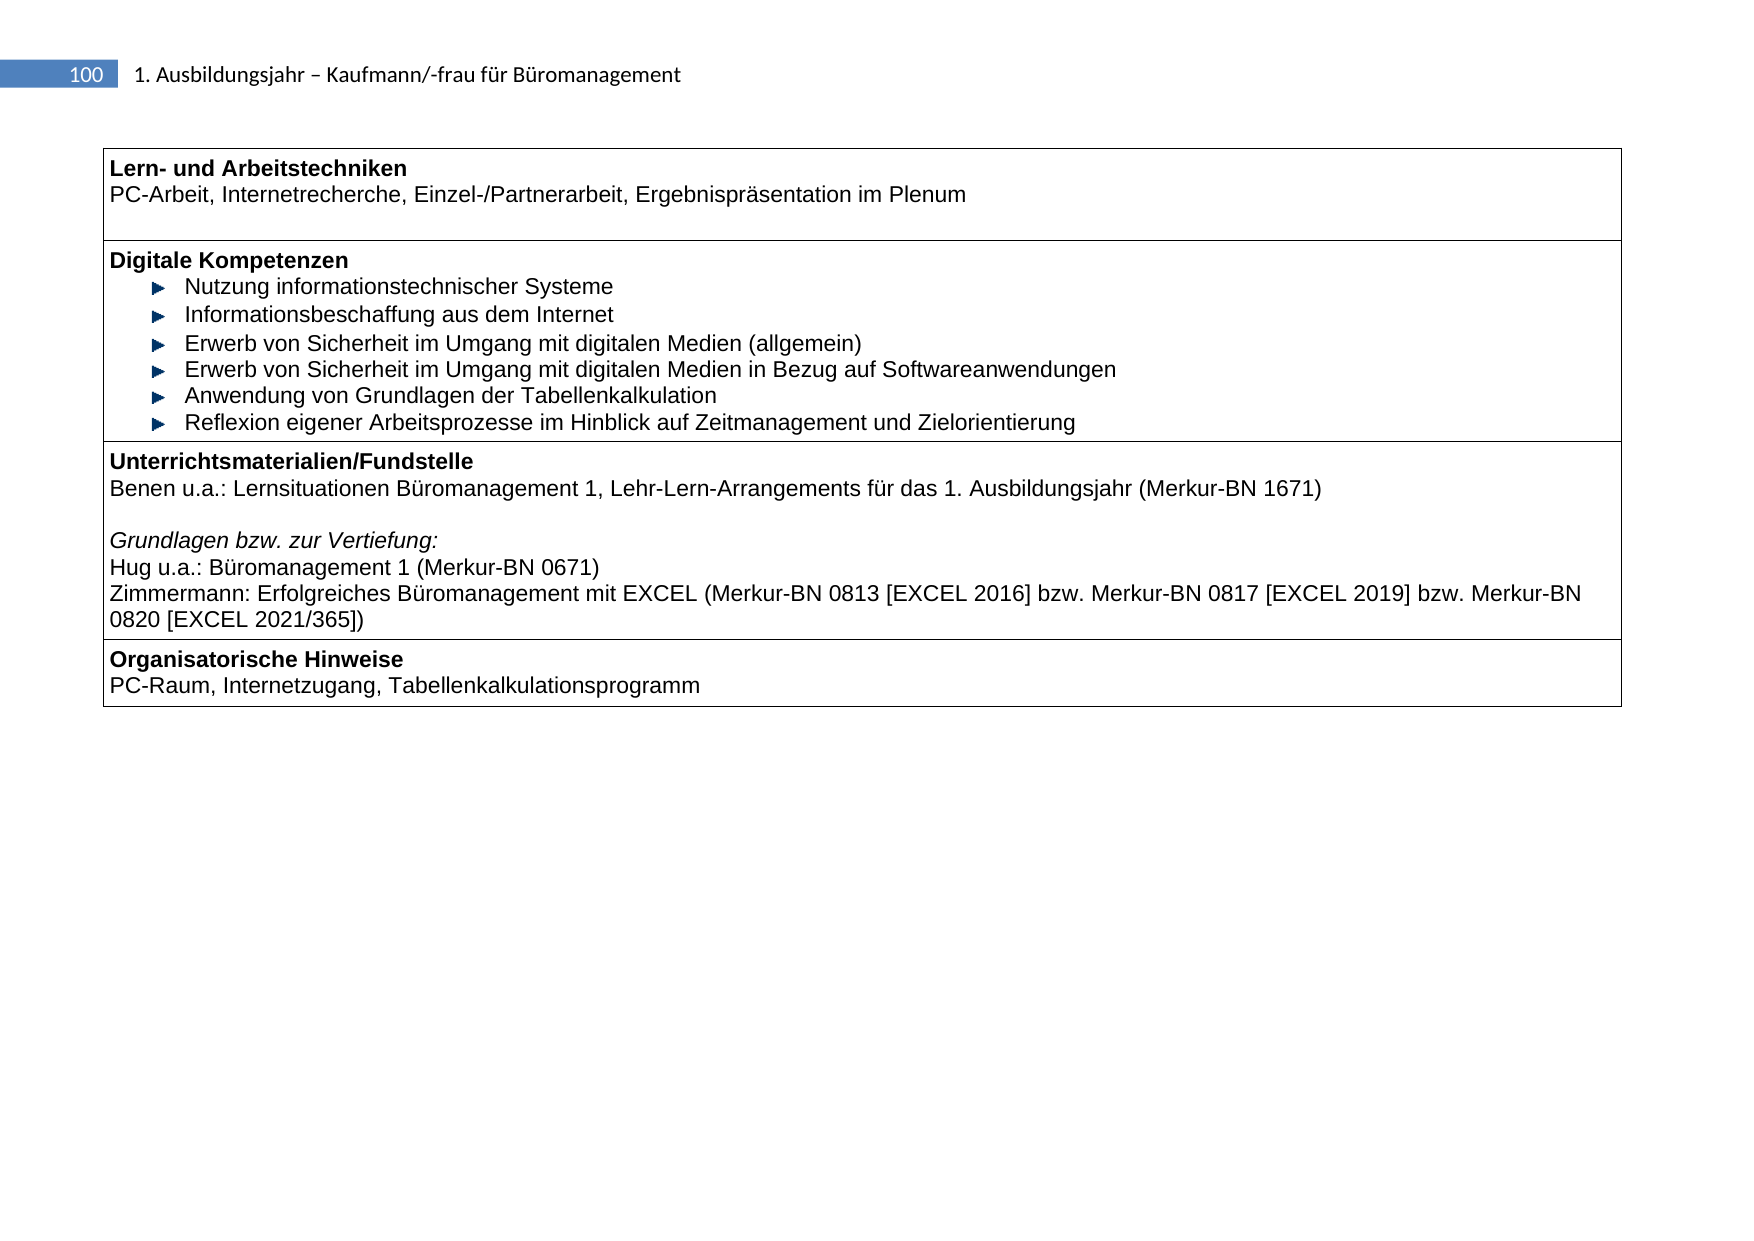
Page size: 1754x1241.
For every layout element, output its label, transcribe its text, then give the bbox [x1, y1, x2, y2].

table_cell Lern- und Arbeitstechniken PC-Arbeit, Internetrecherche, Einzel-/Partnerarbeit, Ergebnispräsentation im Plenum [104, 149, 1621, 239]
table_cell Digitale Kompetenzen Nutzung informationstechnischer Systeme Informationsbeschaffung aus dem Internet Erwerb von Sicherheit im Umgang mit digitalen Medien (allgemein) Erwerb von Sicherheit im Umgang mit digitalen Medien in Bezug auf Softwareanwendungen Anwendung von Grundlagen der Tabellenkalkulation Reflexion eigener Arbeitsprozesse im Hinblick auf Zeitmanagement und Zielorientierung [104, 241, 1621, 441]
picture [147, 361, 165, 378]
picture [147, 277, 165, 295]
table_cell Unterrichtsmaterialien/Fundstelle Benen u.a.: Lernsituationen Büromanagement 1, Lehr-Lern-Arrangements für das 1. Ausbildungsjahr (Merkur-BN 1671) Grundlagen bzw. zur Vertiefung: Hug u.a.: Büromanagement 1 (Merkur-BN 0671) Zimmermann: Erfolgreiches Büromanagement mit EXCEL (Merkur-BN 0813 [EXCEL 2016] bzw. Merkur-BN 0817 [EXCEL 2019] bzw. Merkur-BN 0820 [EXCEL 2021/365]) [104, 442, 1621, 638]
picture [147, 413, 165, 431]
table_cell Organisatorische Hinweise PC-Raum, Internetzugang, Tabellenkalkulationsprogramm [104, 640, 1621, 706]
picture [147, 334, 165, 352]
picture [147, 306, 165, 323]
picture [147, 387, 165, 404]
